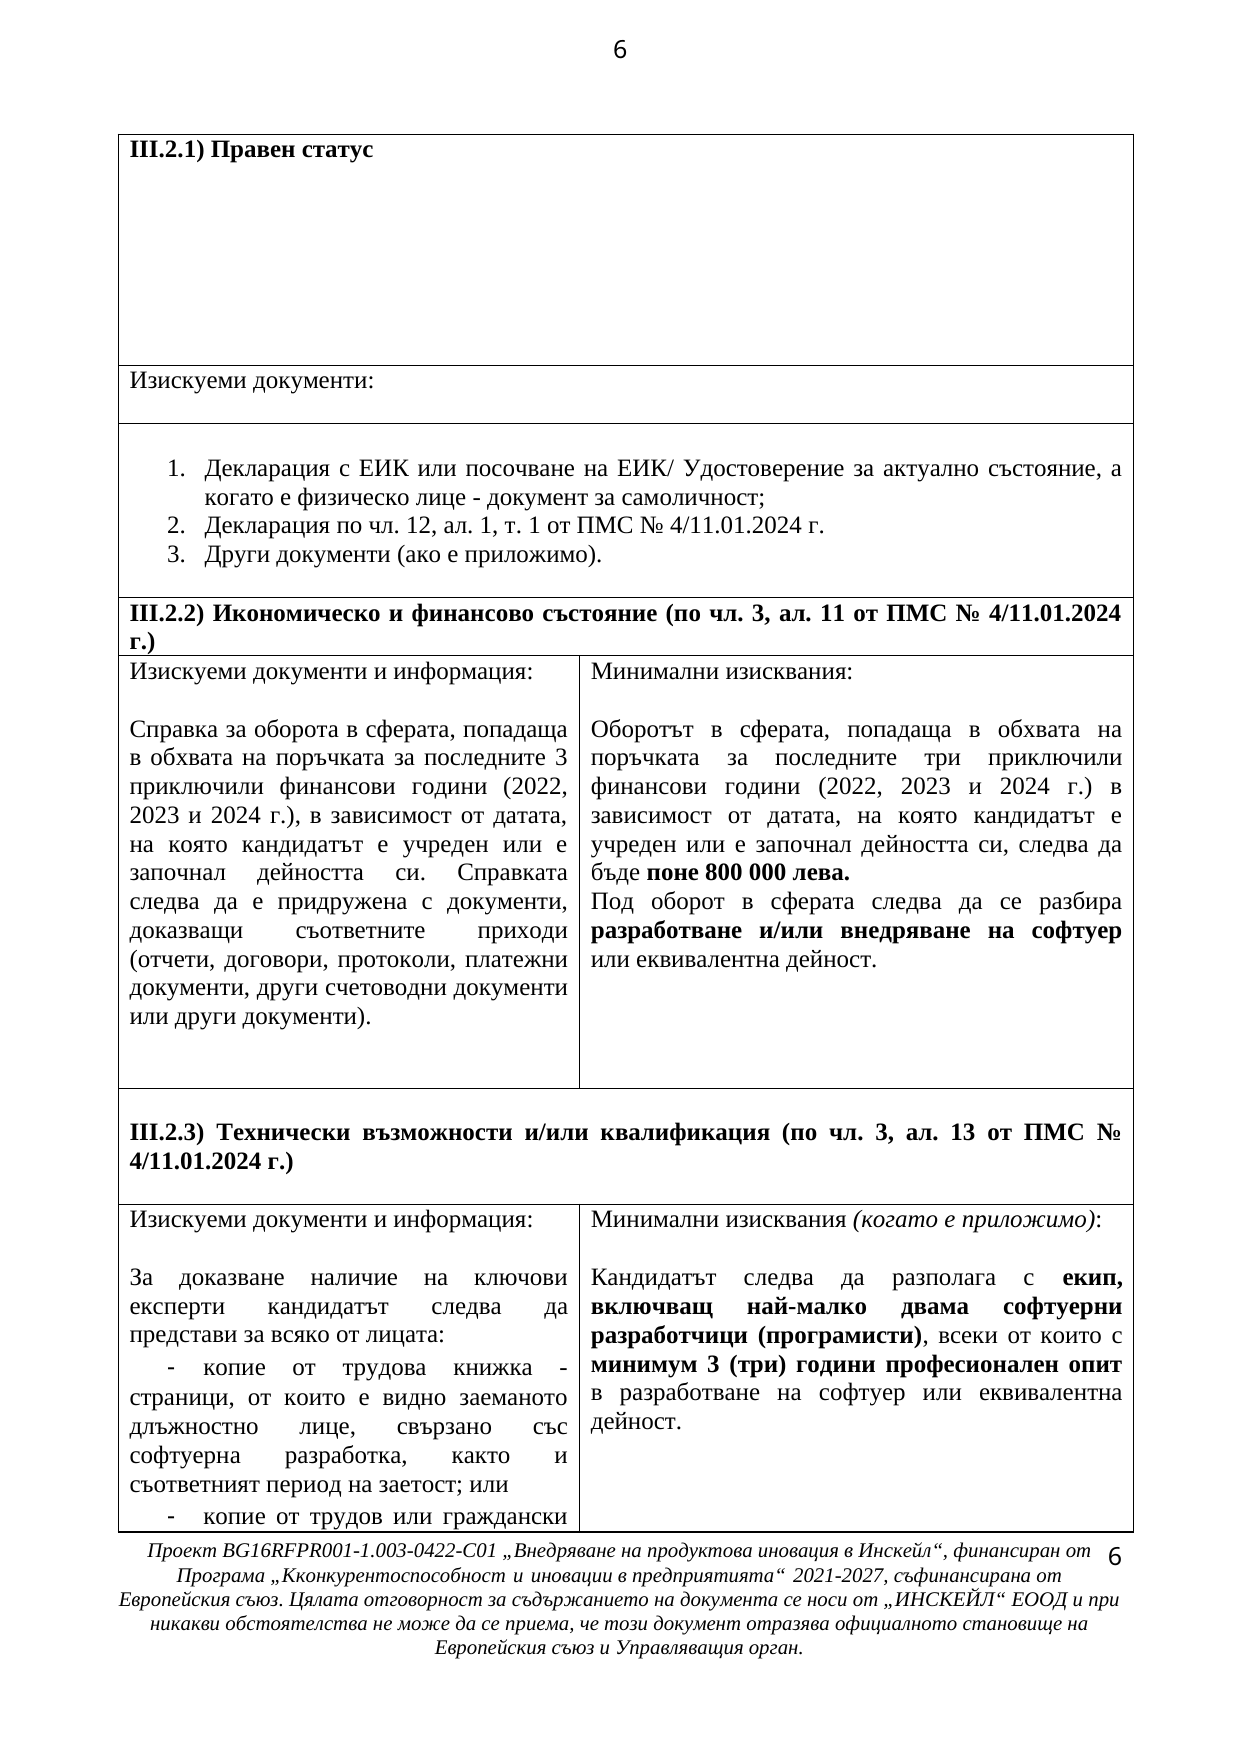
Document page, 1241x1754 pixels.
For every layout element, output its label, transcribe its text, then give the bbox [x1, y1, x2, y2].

table_header ІІІ.2.1) Правен статус [119, 135, 1133, 364]
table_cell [580, 1205, 1133, 1531]
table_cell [119, 1205, 579, 1531]
table_cell Изискуеми документи и информация: Справка за оборота в сферата, попадаща в обхвата на поръчката за последните 3 приключили финансови години (2022, 2023 и 2024 г.), в зависимост от датата, на която кандидатът е учреден или е започнал дейността си. Справката следва да е придружена с документи, доказващи съответните приходи (отчети, договори, протоколи, платежни документи, други счетоводни документи или други документи). [119, 656, 579, 1087]
table_cell ІІІ.2.3) Технически възможности и/или квалификация (по чл. 3, ал. 13 от ПМС № 4/11.01.2024 г.) [119, 1089, 1133, 1203]
table_cell ІІІ.2.2) Икономическо и финансово състояние (по чл. 3, ал. 11 от ПМС № 4/11.01.2024 г.) [119, 598, 1133, 655]
table_cell Минимални изисквания: Оборотът в сферата, попадаща в обхвата на поръчката за последните три приключили финансови години (2022, 2023 и 2024 г.) в зависимост от датата, на която кандидатът е учреден или е започнал дейността си, следва да бъде поне 800 000 лева. Под оборот в сферата следва да се разбира разработване и/или внедряване на софтуер или еквивалентна дейност. [580, 656, 1133, 1087]
table_cell Изискуеми документи: [119, 366, 1133, 423]
table_cell Декларация с ЕИК или посочване на ЕИК/ Удостоверение за актуално състояние, а когато е физическо лице - документ за самоличност; Декларация по чл. 12, ал. 1, т. 1 от ПМС № 4/11.01.2024 г. Други документи (ако е приложимо). [119, 424, 1133, 597]
